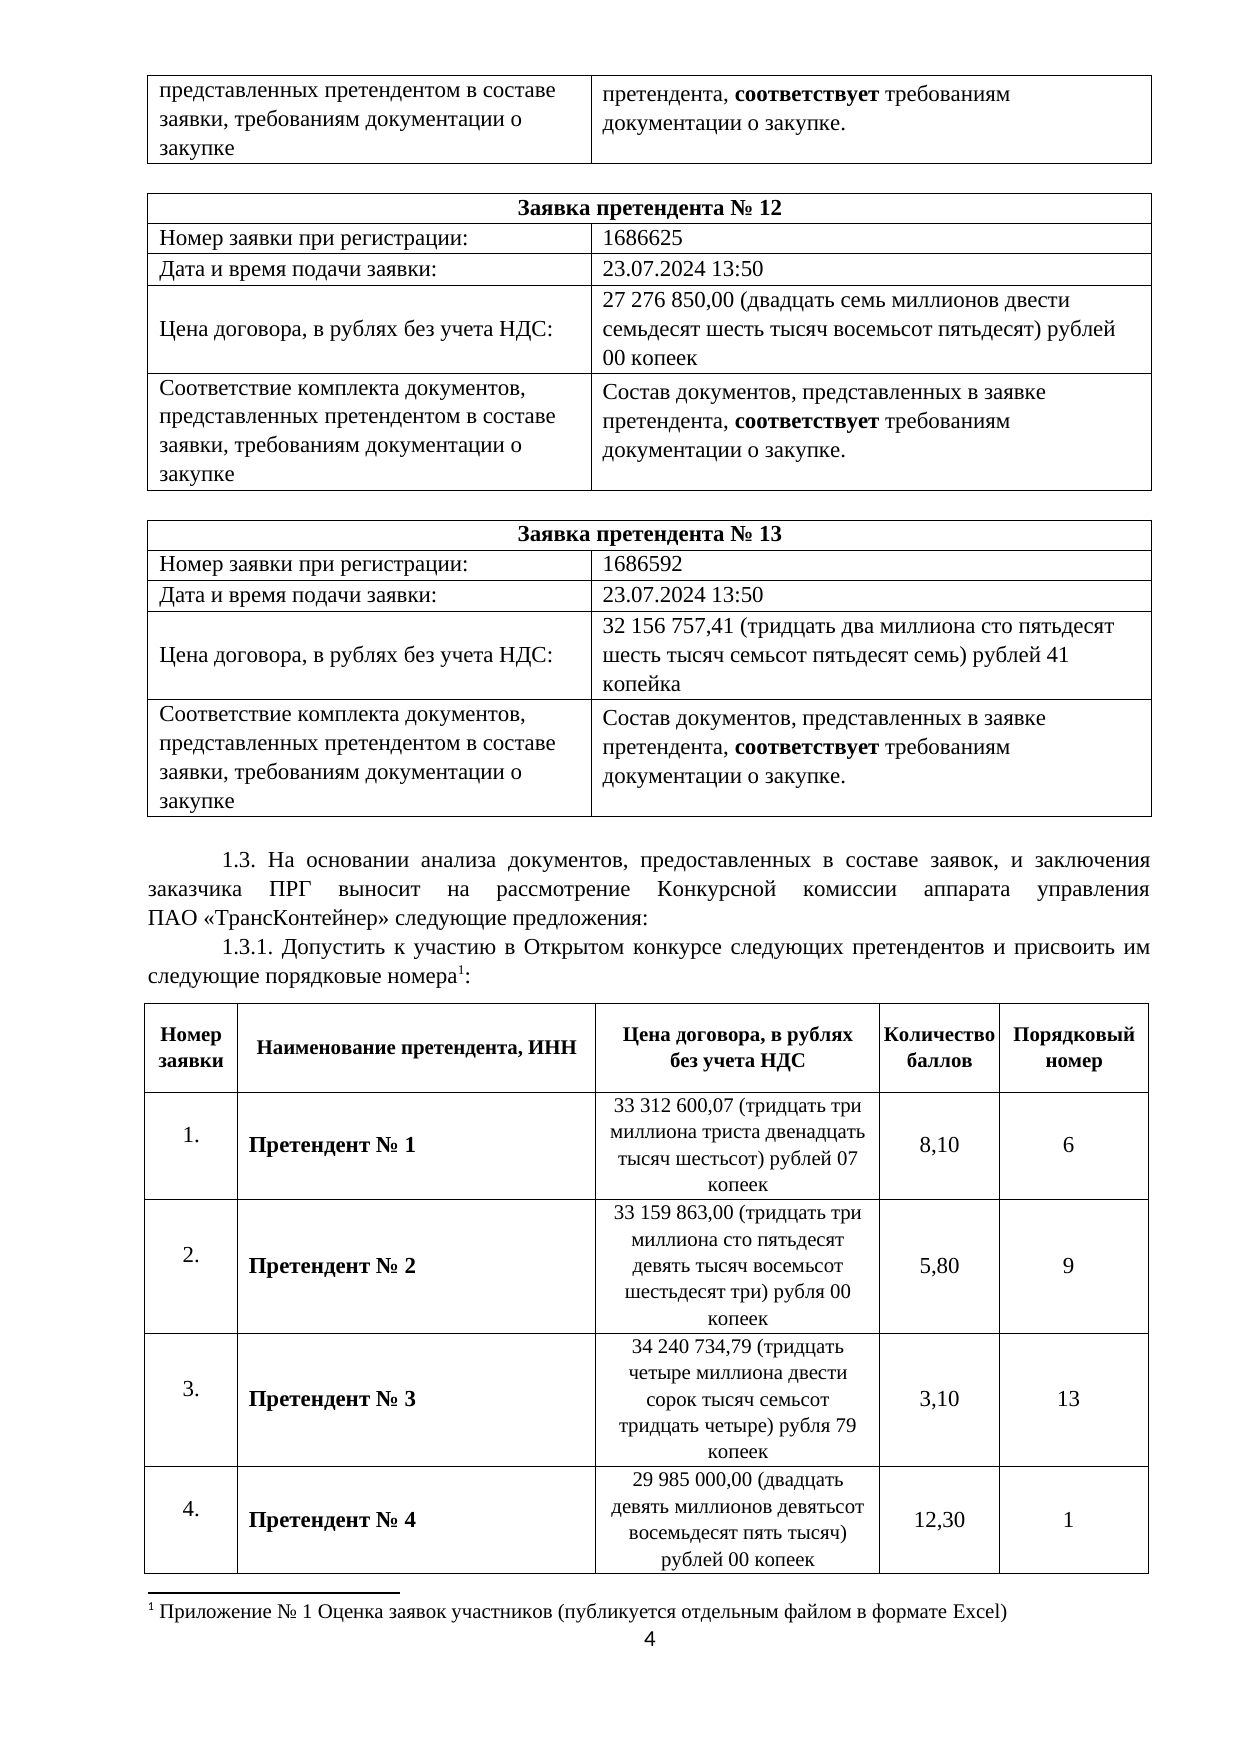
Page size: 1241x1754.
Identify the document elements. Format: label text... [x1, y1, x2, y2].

table_cell 8,10 [880, 1093, 999, 1199]
table_cell Дата и время подачи заявки: [148, 581, 591, 611]
table_cell Претендент № 1 [238, 1093, 595, 1199]
table_header Порядковый номер [1000, 1004, 1148, 1092]
table_cell 4. [145, 1467, 237, 1573]
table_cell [148, 76, 591, 163]
table_cell Номер заявки при регистрации: [148, 551, 591, 579]
table_cell 13 [1000, 1334, 1148, 1466]
table_cell 9 [1000, 1200, 1148, 1333]
table_cell 34 240 734,79 (тридцать четыре миллиона двести сорок тысяч семьсот тридцать четыре) рубля 79 копеек [596, 1334, 879, 1466]
table_cell 2. [145, 1200, 237, 1333]
table_cell Состав документов, представленных в заявке претендента, соответствует требованиям документации о закупке. [592, 374, 1151, 489]
table_cell 23.07.2024 13:50 [592, 581, 1151, 611]
table_cell 27 276 850,00 (двадцать семь миллионов двести семьдесят шесть тысяч восемьсот пятьдесят) рублей 00 копеек [592, 286, 1151, 373]
table_cell 23.07.2024 13:50 [592, 254, 1151, 285]
table_cell Претендент № 4 [238, 1467, 595, 1573]
table_cell Соответствие комплекта документов, представленных претендентом в составе заявки, требованиям документации о закупке [148, 700, 591, 816]
table_cell 1 [1000, 1467, 1148, 1573]
table_cell Претендент № 3 [238, 1334, 595, 1466]
table_header Номер заявки [145, 1004, 237, 1092]
table_cell 3,10 [880, 1334, 999, 1466]
table_cell 5,80 [880, 1200, 999, 1333]
table_header Цена договора, в рублях без учета НДС [596, 1004, 879, 1092]
table_cell 1. [145, 1093, 237, 1199]
table_header Заявка претендента № 13 [148, 521, 1151, 549]
table_cell Дата и время подачи заявки: [148, 254, 591, 285]
table_cell 33 159 863,00 (тридцать три миллиона сто пятьдесят девять тысяч восемьсот шестьдесят три) рубля 00 копеек [596, 1200, 879, 1333]
table_cell Претендент № 2 [238, 1200, 595, 1333]
table_cell 29 985 000,00 (двадцать девять миллионов девятьсот восемьдесят пять тысяч) рублей 00 копеек [596, 1467, 879, 1573]
table_header Заявка претендента № 12 [148, 194, 1151, 223]
table_cell Цена договора, в рублях без учета НДС: [148, 612, 591, 699]
table_cell Соответствие комплекта документов, представленных претендентом в составе заявки, требованиям документации о закупке [148, 374, 591, 489]
table_cell Состав документов, представленных в заявке претендента, соответствует требованиям документации о закупке. [592, 700, 1151, 816]
table_header Наименование претендента, ИНН [238, 1004, 595, 1092]
table_cell Номер заявки при регистрации: [148, 224, 591, 253]
table_cell 1686625 [592, 224, 1151, 253]
table_cell 6 [1000, 1093, 1148, 1199]
text 1.3. На основании анализа документов, предоставленных в составе заявок, и заключения заказчика ПРГ выносит на рассмотрение Конкурсной комиссии аппарата управления ПАО «ТрансКонтейнер» следующие предложения: [148, 846, 1152, 930]
table_cell 12,30 [880, 1467, 999, 1573]
table_cell Цена договора, в рублях без учета НДС: [148, 286, 591, 373]
text 1.3.1. Допустить к участию в Открытом конкурсе следующих претендентов и присвоить им следующие порядковые номера: [148, 933, 1152, 988]
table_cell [592, 76, 1151, 163]
table_header Количество баллов [880, 1004, 999, 1092]
table_cell 3. [145, 1334, 237, 1466]
table_cell 33 312 600,07 (тридцать три миллиона триста двенадцать тысяч шестьсот) рублей 07 копеек [596, 1093, 879, 1199]
table_cell 32 156 757,41 (тридцать два миллиона сто пятьдесят шесть тысяч семьсот пятьдесят семь) рублей 41 копейка [592, 612, 1151, 699]
table_cell 1686592 [592, 551, 1151, 579]
